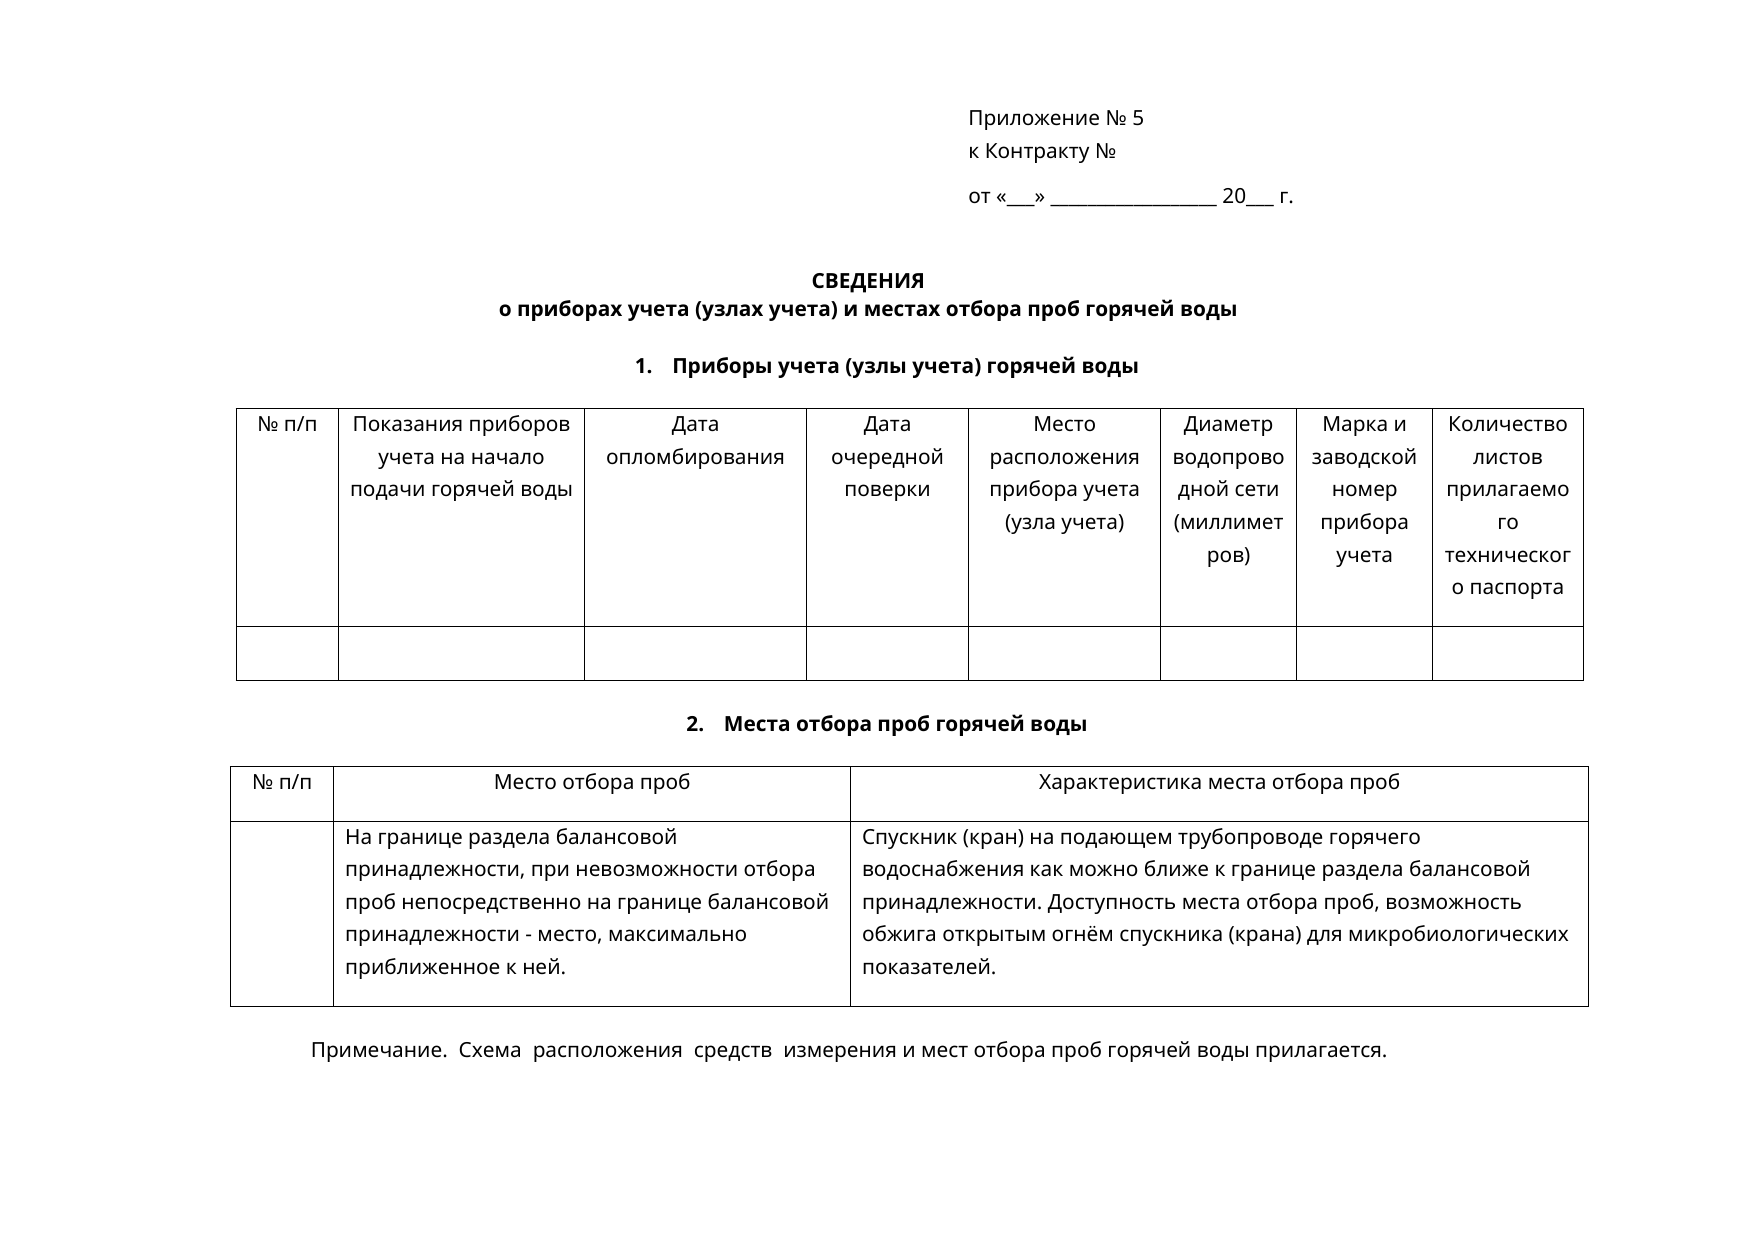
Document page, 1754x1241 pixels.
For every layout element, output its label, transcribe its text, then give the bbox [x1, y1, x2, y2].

table_cell [339, 627, 584, 680]
table_header Количество листов прилагаемого технического паспорта [1433, 409, 1583, 626]
text Примечание. Схема расположения средств измерения и мест отбора проб горячей воды прилагается. [218, 1035, 1636, 1064]
list Приборы учета (узлы учета) горячей воды [138, 351, 1636, 380]
table_cell [807, 627, 968, 680]
table_header № п/п [231, 767, 333, 821]
text СВЕДЕНИЯ [100, 266, 1636, 294]
table_header Место отбора проб [334, 767, 850, 821]
table_header Приложение № 5 [880, 104, 1677, 137]
table_header Диаметр водопроводной сети (миллиметров) [1161, 409, 1296, 626]
table_header Марка и заводской номер прибора учета [1297, 409, 1432, 626]
table_header Показания приборов учета на начало подачи горячей воды [339, 409, 584, 626]
table_header Дата очередной поверки [807, 409, 968, 626]
table_header Характеристика места отбора проб [851, 767, 1588, 821]
table_header Дата опломбирования [585, 409, 806, 626]
table_cell На границе раздела балансовой принадлежности, при невозможности отбора проб непосредственно на границе балансовой принадлежности - место, максимально приближенное к ней. [334, 822, 850, 1006]
table_header № п/п [237, 409, 338, 626]
table_cell [237, 627, 338, 680]
text о приборах учета (узлах учета) и местах отбора проб горячей воды [100, 294, 1636, 323]
table_cell [1433, 627, 1583, 680]
table_cell [969, 627, 1160, 680]
table_cell к Контракту № [880, 137, 1677, 181]
table_cell от «___» __________________ 20___ г. [880, 181, 1677, 209]
table_header Место расположения прибора учета (узла учета) [969, 409, 1160, 626]
table_cell [231, 822, 333, 1006]
table_cell Спускник (кран) на подающем трубопроводе горячего водоснабжения как можно ближе к границе раздела балансовой принадлежности. Доступность места отбора проб, возможность обжига открытым огнём спускника (крана) для микробиологических показателей. [851, 822, 1588, 1006]
list Места отбора проб горячей воды [138, 709, 1636, 738]
table_cell [1161, 627, 1296, 680]
table_cell [1297, 627, 1432, 680]
table_cell [585, 627, 806, 680]
